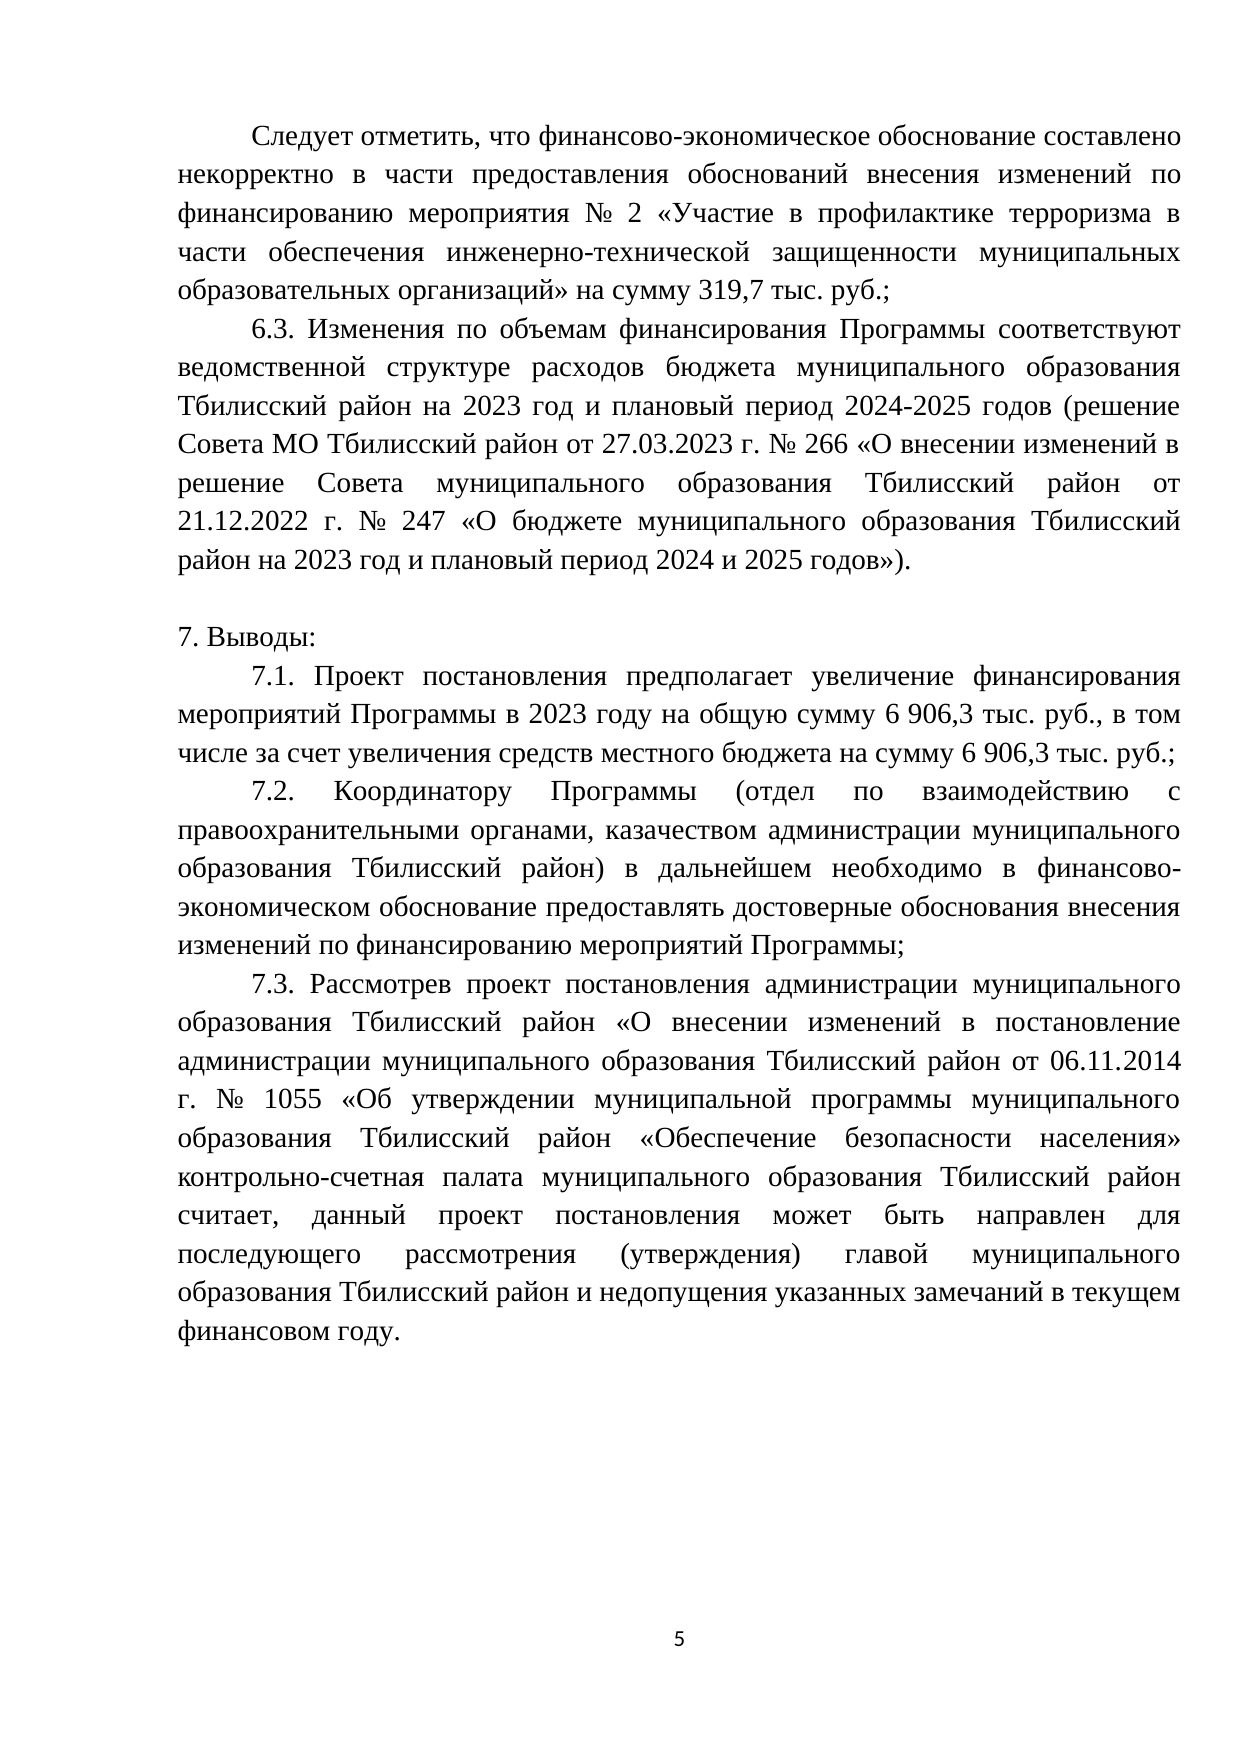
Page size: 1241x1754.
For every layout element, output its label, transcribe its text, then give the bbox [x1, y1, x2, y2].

text 6.3. Изменения по объемам финансирования Программы соответствуют ведомственной структуре расходов бюджета муниципального образования Тбилисский район на 2023 год и плановый период 2024-2025 годов (решение Совета МО Тбилисский район от 27.03.2023 г. № 266 «О внесении изменений в решение Совета муниципального образования Тбилисский район от 21.12.2022 г. № 247 «О бюджете муниципального образования Тбилисский район на 2023 год и плановый период 2024 и 2025 годов»). [177, 311, 1181, 576]
text Следует отметить, что финансово-экономическое обоснование составлено некорректно в части предоставления обоснований внесения изменений по финансированию мероприятия № 2 «Участие в профилактике терроризма в части обеспечения инженерно-технической защищенности муниципальных образовательных организаций» на сумму 319,7 тыс. руб.; [177, 118, 1181, 306]
text 7.2. Координатору Программы (отдел по взаимодействию с правоохранительными органами, казачеством администрации муниципального образования Тбилисский район) в дальнейшем необходимо в финансово-экономическом обоснование предоставлять достоверные обоснования внесения изменений по финансированию мероприятий Программы; [177, 773, 1181, 961]
text 7.3. Рассмотрев проект постановления администрации муниципального образования Тбилисский район «О внесении изменений в постановление администрации муниципального образования Тбилисский район от 06.11.2014 г. № 1055 «Об утверждении муниципальной программы муниципального образования Тбилисский район «Обеспечение безопасности населения» контрольно-счетная палата муниципального образования Тбилисский район считает, данный проект постановления может быть направлен для последующего рассмотрения (утверждения) главой муниципального образования Тбилисский район и недопущения указанных замечаний в текущем финансовом году. [177, 966, 1181, 1346]
text 7. Выводы: [177, 619, 1181, 653]
text 7.1. Проект постановления предполагает увеличение финансирования мероприятий Программы в 2023 году на общую сумму 6 906,3 тыс. руб., в том числе за счет увеличения средств местного бюджета на сумму 6 906,3 тыс. руб.; [177, 658, 1181, 768]
